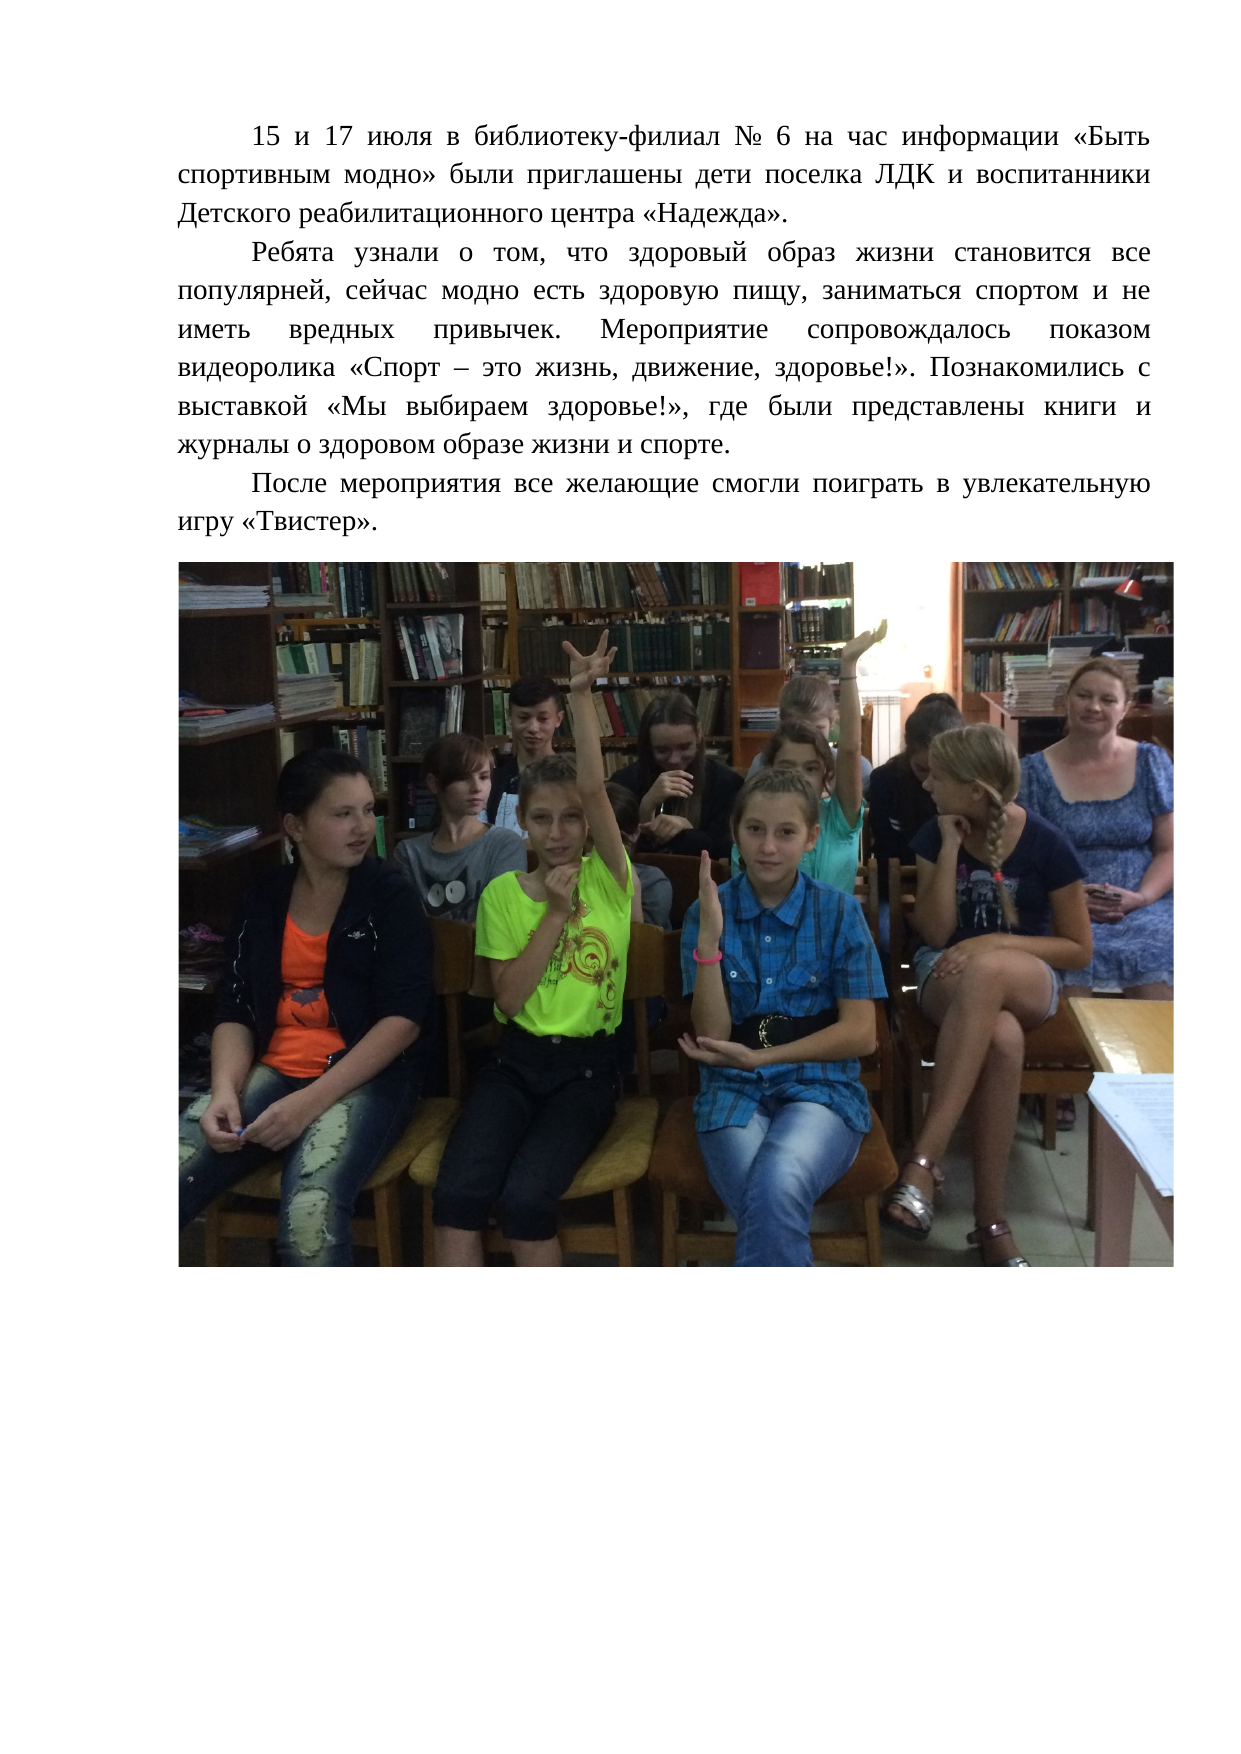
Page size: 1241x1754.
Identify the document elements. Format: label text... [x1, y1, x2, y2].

text 15 и 17 июля в библиотеку-филиал № 6 на час информации «Быть спортивным модно» были приглашены дети поселка ЛДК и воспитанники Детского реабилитационного центра «Надежда». [177, 118, 1152, 229]
text Ребята узнали о том, что здоровый образ жизни становится все популярней, сейчас модно есть здоровую пищу, заниматься спортом и не иметь вредных привычек. Мероприятие сопровождалось показом видеоролика «Спорт – это жизнь, движение, здоровье!». Познакомились с выставкой «Мы выбираем здоровье!», где были представлены книги и журналы о здоровом образе жизни и спорте. [177, 234, 1152, 460]
text После мероприятия все желающие смогли поиграть в увлекательную игру «Твистер». [177, 465, 1152, 537]
picture [178, 562, 1174, 1267]
